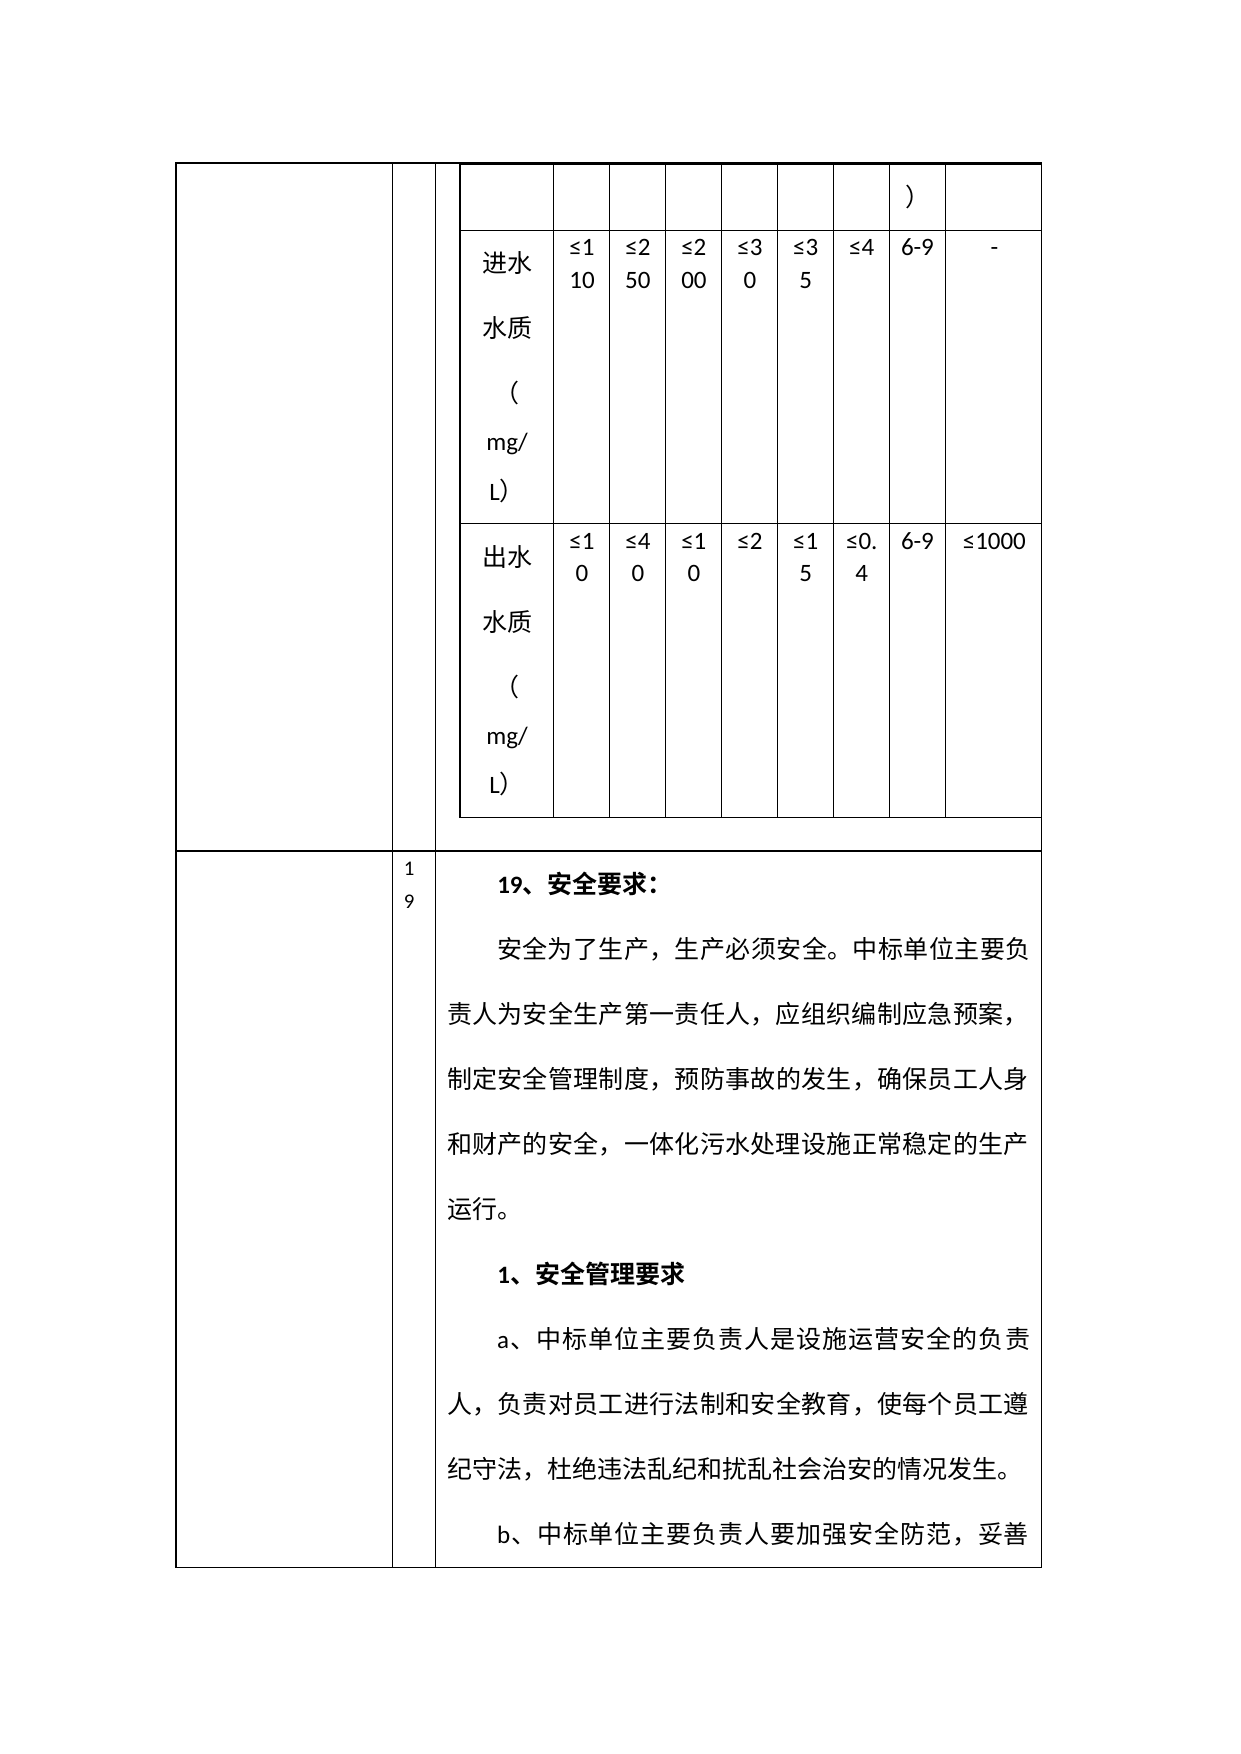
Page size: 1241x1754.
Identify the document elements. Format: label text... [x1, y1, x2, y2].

table_cell 18 [393, 164, 435, 850]
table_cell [436, 852, 1041, 1567]
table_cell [436, 164, 1041, 850]
table_cell 19 [393, 852, 435, 1567]
table_cell [177, 852, 392, 1567]
table_cell [177, 164, 392, 850]
